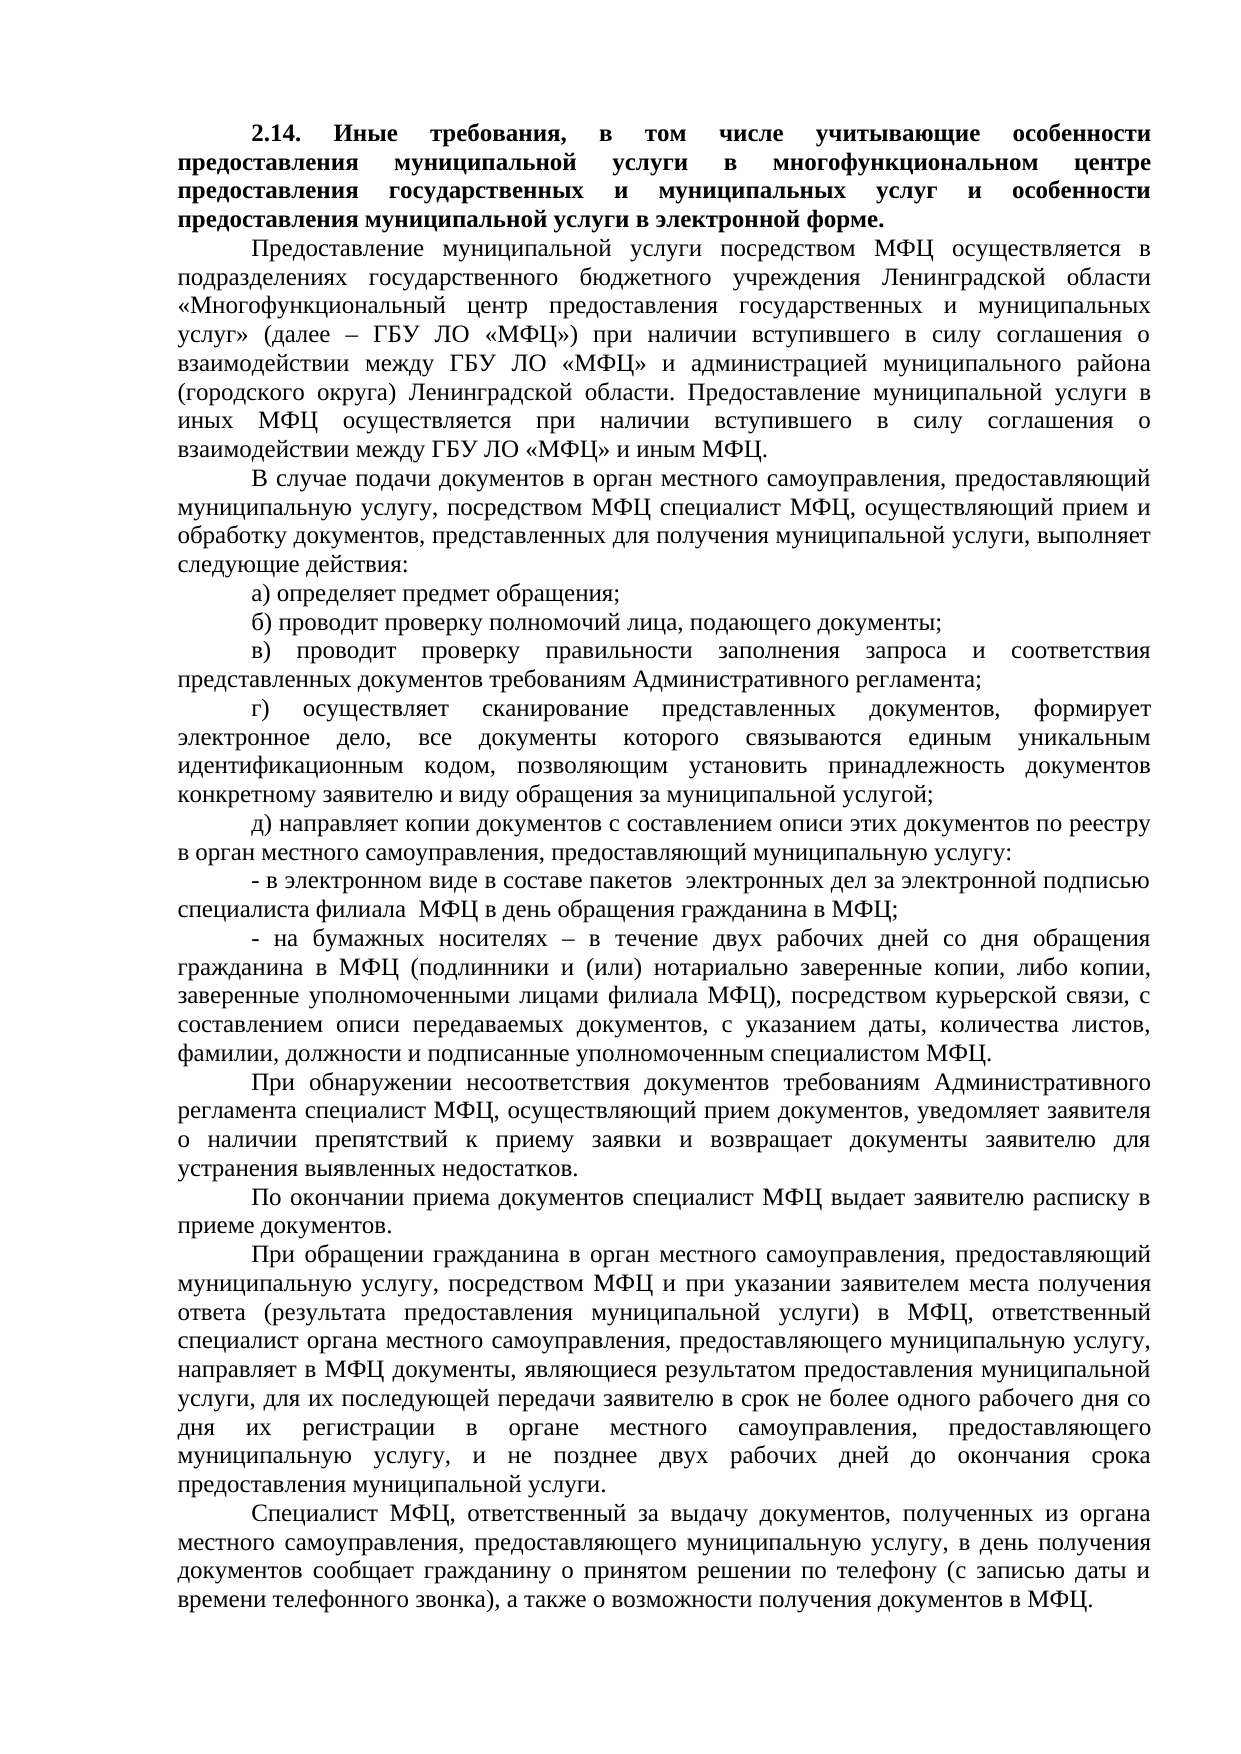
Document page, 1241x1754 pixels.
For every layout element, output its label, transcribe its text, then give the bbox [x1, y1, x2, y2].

text а) определяет предмет обращения; [177, 578, 1152, 607]
text В случае подачи документов в орган местного самоуправления, предоставляющий муниципальную услугу, посредством МФЦ специалист МФЦ, осуществляющий прием и обработку документов, представленных для получения муниципальной услуги, выполняет следующие действия: [177, 463, 1152, 578]
text При обнаружении несоответствия документов требованиям Административного регламента специалист МФЦ, осуществляющий прием документов, уведомляет заявителя о наличии препятствий к приему заявки и возвращает документы заявителю для устранения выявленных недостатков. [177, 1067, 1152, 1182]
text Специалист МФЦ, ответственный за выдачу документов, полученных из органа местного самоуправления, предоставляющего муниципальную услугу, в день получения документов сообщает гражданину о принятом решении по телефону (с записью даты и времени телефонного звонка), а также о возможности получения документов в МФЦ. [177, 1498, 1152, 1613]
text - в электронном виде в составе пакетов электронных дел за электронной подписью специалиста филиала МФЦ в день обращения гражданина в МФЦ; [177, 866, 1152, 923]
text б) проводит проверку полномочий лица, подающего документы; [177, 607, 1152, 636]
text - на бумажных носителях – в течение двух рабочих дней со дня обращения гражданина в МФЦ (подлинники и (или) нотариально заверенные копии, либо копии, заверенные уполномоченными лицами филиала МФЦ), посредством курьерской связи, с составлением описи передаваемых документов, с указанием даты, количества листов, фамилии, должности и подписанные уполномоченным специалистом МФЦ. [177, 923, 1152, 1067]
text 2.14. Иные требования, в том числе учитывающие особенности предоставления муниципальной услуги в многофункциональном центре предоставления государственных и муниципальных услуг и особенности предоставления муниципальной услуги в электронной форме. [177, 118, 1152, 233]
text Предоставление муниципальной услуги посредством МФЦ осуществляется в подразделениях государственного бюджетного учреждения Ленинградской области «Многофункциональный центр предоставления государственных и муниципальных услуг» (далее – ГБУ ЛО «МФЦ») при наличии вступившего в силу соглашения о взаимодействии между ГБУ ЛО «МФЦ» и администрацией муниципального района (городского округа) Ленинградской области. Предоставление муниципальной услуги в иных МФЦ осуществляется при наличии вступившего в силу соглашения о взаимодействии между ГБУ ЛО «МФЦ» и иным МФЦ. [177, 233, 1152, 463]
text д) направляет копии документов с составлением описи этих документов по реестру в орган местного самоуправления, предоставляющий муниципальную услугу: [177, 808, 1152, 866]
text г) осуществляет сканирование представленных документов, формирует электронное дело, все документы которого связываются единым уникальным идентификационным кодом, позволяющим установить принадлежность документов конкретному заявителю и виду обращения за муниципальной услугой; [177, 693, 1152, 808]
text По окончании приема документов специалист МФЦ выдает заявителю расписку в приеме документов. [177, 1182, 1152, 1239]
text в) проводит проверку правильности заполнения запроса и соответствия представленных документов требованиям Административного регламента; [177, 636, 1152, 693]
text При обращении гражданина в орган местного самоуправления, предоставляющий муниципальную услугу, посредством МФЦ и при указании заявителем места получения ответа (результата предоставления муниципальной услуги) в МФЦ, ответственный специалист органа местного самоуправления, предоставляющего муниципальную услугу, направляет в МФЦ документы, являющиеся результатом предоставления муниципальной услуги, для их последующей передачи заявителю в срок не более одного рабочего дня со дня их регистрации в органе местного самоуправления, предоставляющего муниципальную услугу, и не позднее двух рабочих дней до окончания срока предоставления муниципальной услуги. [177, 1239, 1152, 1498]
